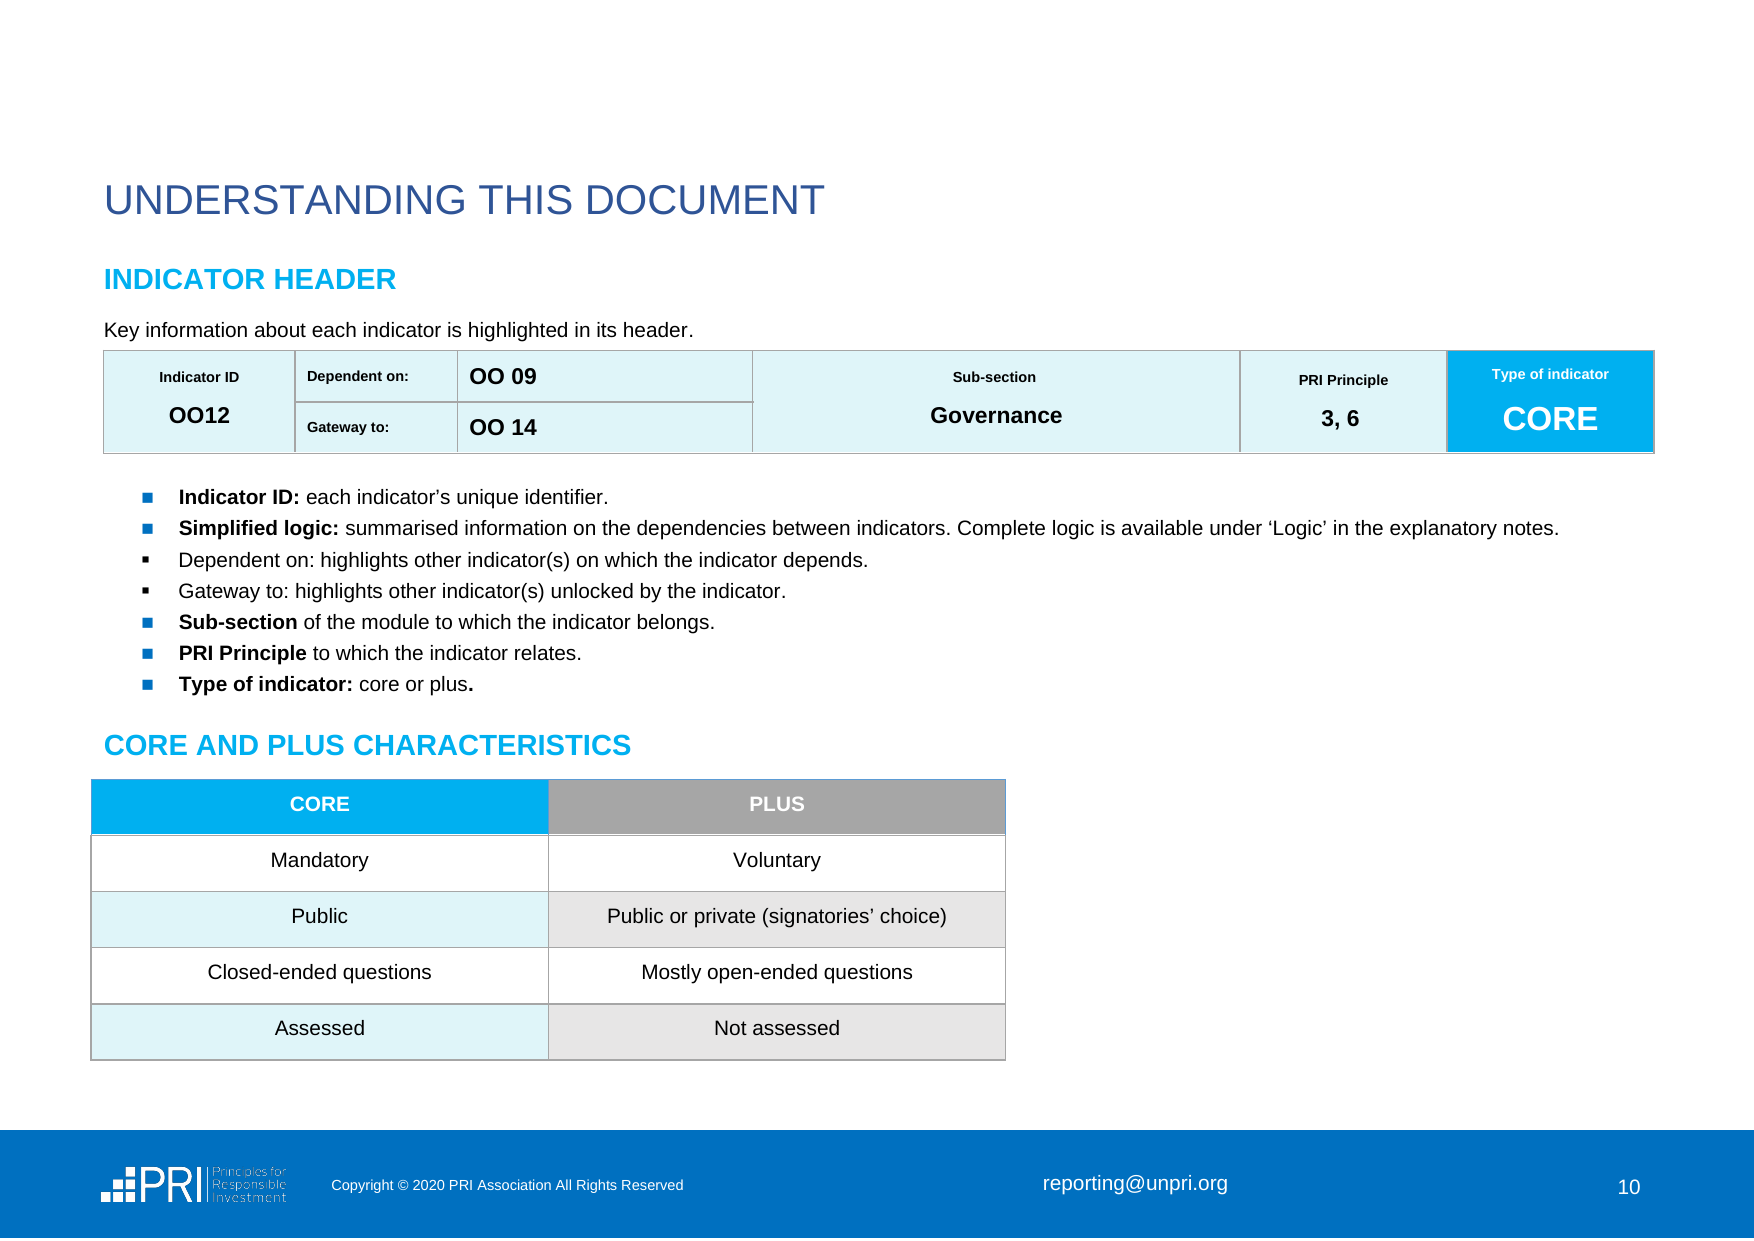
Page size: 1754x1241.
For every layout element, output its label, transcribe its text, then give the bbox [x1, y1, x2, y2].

table_header PRI Principle 3, 6 [1241, 351, 1446, 452]
table_header Sub-section Governance [753, 351, 1239, 452]
list Indicator ID: each indicator’s unique identifier. [141, 485, 1650, 509]
picture [98, 1163, 288, 1205]
table_header PLUS [549, 780, 1005, 834]
table_cell Mandatory [92, 836, 548, 891]
table_cell OO 14 [458, 403, 752, 452]
text Key information about each indicator is highlighted in its header. [103, 318, 1650, 342]
table_cell Closed-ended questions [92, 948, 548, 1003]
list PRI Principle to which the indicator relates. [141, 641, 1650, 665]
list Dependent on: highlights other indicator(s) on which the indicator depends. [141, 547, 1650, 571]
table_cell Not assessed [549, 1005, 1005, 1059]
table_header Type of indicator CORE [1448, 351, 1653, 452]
table_cell Public or private (signatories’ choice) [549, 892, 1005, 947]
subtitle UNDERSTANDING THIS DOCUMENT [103, 175, 1650, 223]
table_cell Mostly open-ended questions [549, 948, 1005, 1003]
table_cell Public [92, 892, 548, 947]
table_header OO 09 [458, 351, 752, 401]
table_header Dependent on: [296, 351, 457, 401]
list Type of indicator: core or plus. [141, 672, 1650, 696]
list Sub-section of the module to which the indicator belongs. [141, 610, 1650, 634]
table_cell Gateway to: [296, 403, 457, 452]
subtitle Indicator header [103, 262, 1650, 296]
list Gateway to: highlights other indicator(s) unlocked by the indicator. [141, 579, 1650, 603]
table_cell Voluntary [549, 836, 1005, 891]
table_header CORE [92, 780, 548, 834]
subtitle Core and plus characteristics [103, 728, 1650, 762]
list Simplified logic: summarised information on the dependencies between indicators. Complete logic is available under ‘Logic’ in the explanatory notes. [141, 516, 1650, 540]
table_header Indicator ID OO12 [104, 351, 294, 452]
table_cell Assessed [92, 1005, 548, 1059]
